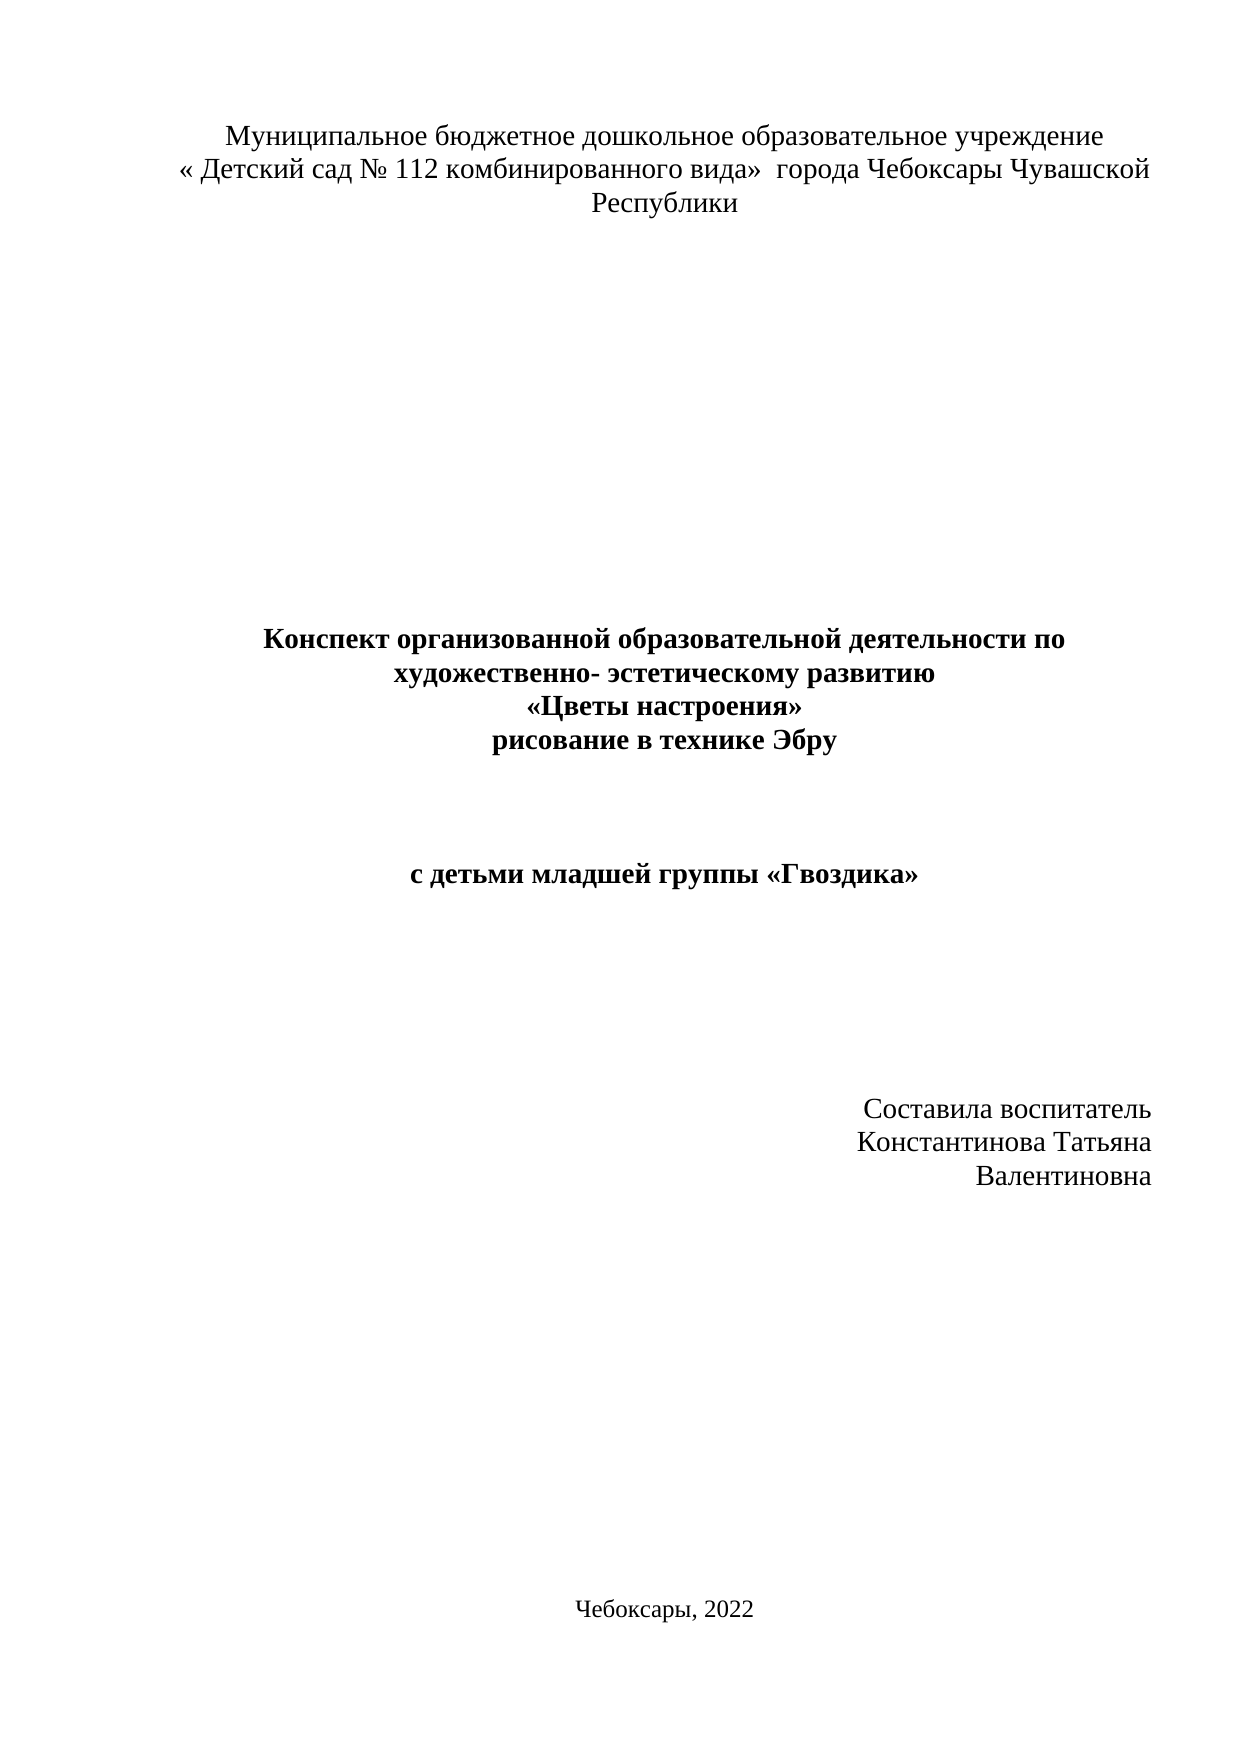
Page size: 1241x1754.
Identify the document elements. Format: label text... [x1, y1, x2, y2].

text «Цветы настроения» [177, 688, 1152, 722]
text Константинова Татьяна [177, 1124, 1152, 1158]
text Чебоксары, 2022 [177, 1594, 1152, 1623]
text « Детский сад № 112 комбинированного вида» города Чебоксары Чувашской Республики [177, 152, 1152, 219]
text Валентиновна [177, 1158, 1152, 1191]
text рисование в технике Эбру [177, 722, 1152, 755]
text Составила воспитатель [177, 1091, 1152, 1124]
text Конспект организованной образовательной деятельности по художественно- эстетическому развитию [177, 621, 1152, 688]
text Муниципальное бюджетное дошкольное образовательное учреждение [177, 118, 1152, 152]
text с детьми младшей группы «Гвоздика» [177, 856, 1152, 889]
